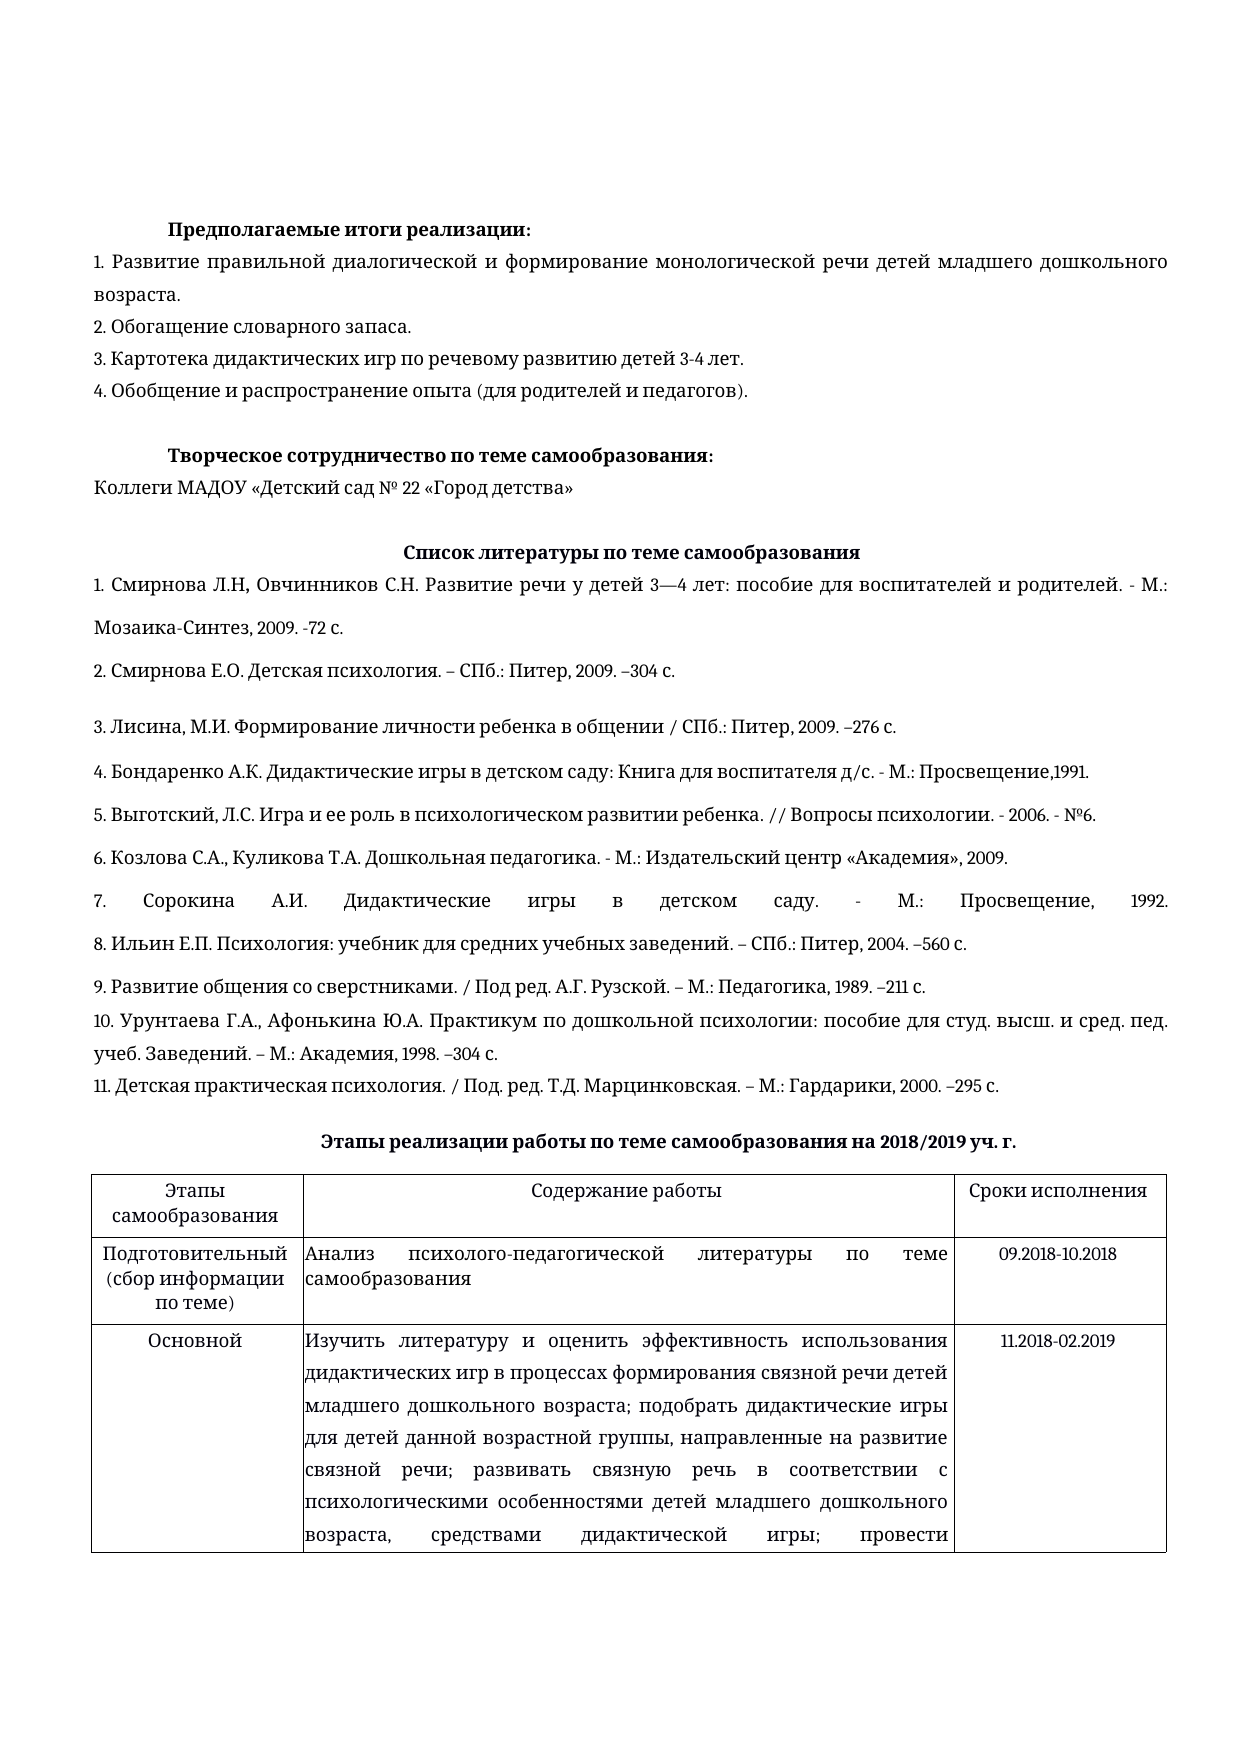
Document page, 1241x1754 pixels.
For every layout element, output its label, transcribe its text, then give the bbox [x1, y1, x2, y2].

text 1. Смирнова Л.Н, Овчинников С.Н. Развитие речи у детей 3—4 лет: пособие для воспитателей и родителей. - М.: Мозаика-Синтез, 2009. -72 с. [94, 575, 1169, 639]
text 3. Картотека дидактических игр по речевому развитию детей 3-4 лет. [94, 349, 1169, 370]
table_cell Анализ психолого-педагогической литературы по теме самообразования [304, 1238, 954, 1324]
text 4. Обобщение и распространение опыта (для родителей и педагогов). [94, 381, 1169, 402]
text 10. Урунтаева Г.А., Афонькина Ю.А. Практикум по дошкольной психологии: пособие для студ. высш. и сред. пед. учеб. Заведений. – М.: Академия, 1998. –304 с. [94, 1011, 1169, 1065]
table_cell Подготовительный (сбор информации по теме) [92, 1238, 303, 1324]
text Коллеги МАДОУ «Детский сад № 22 «Город детства» [94, 478, 1169, 499]
table_cell 09.2018-10.2018 [955, 1238, 1166, 1324]
text 3. Лисина, М.И. Формирование личности ребенка в общении / СПб.: Питер, 2009. –276 с. [94, 717, 1169, 738]
text Предполагаемые итоги реализации: [94, 219, 1169, 241]
text 6. Козлова С.А., Куликова Т.А. Дошкольная педагогика. - М.: Издательский центр «Академия», 2009. [94, 848, 1169, 869]
text 9. Развитие общения со сверстниками. / Под ред. А.Г. Рузской. – М.: Педагогика, 1989. –211 с. [94, 977, 1169, 998]
table_cell Основной [92, 1325, 303, 1552]
table_cell 11.2018-02.2019 [955, 1325, 1166, 1552]
text 7. Сорокина А.И. Дидактические игры в детском саду. - М.: Просвещение, 1992. 8. Ильин Е.П. Психология: учебник для средних учебных заведений. – СПб.: Питер, 2004. –560 с. [94, 891, 1169, 955]
text 4. Бондаренко А.К. Дидактические игры в детском саду: Книга для воспитателя д/с. - М.: Просвещение,1991. [94, 761, 1169, 783]
table_header Сроки исполнения [955, 1175, 1166, 1237]
text 1. Развитие правильной диалогической и формирование монологической речи детей младшего дошкольного возраста. [94, 252, 1169, 306]
text 11. Детская практическая психология. / Под. ред. Т.Д. Марцинковская. – М.: Гардарики, 2000. –295 с. [94, 1076, 1169, 1097]
table_header Содержание работы [304, 1175, 954, 1237]
text 2. Смирнова Е.О. Детская психология. – СПб.: Питер, 2009. –304 с. [94, 661, 1169, 682]
text Творческое сотрудничество по теме самообразования: [94, 446, 1169, 467]
text Этапы реализации работы по теме самообразования на 2018/2019 уч. г. [94, 1131, 1169, 1153]
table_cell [304, 1325, 954, 1552]
text 2. Обогащение словарного запаса. [94, 316, 1169, 338]
table_header Этапы самообразования [92, 1175, 303, 1237]
text 5. Выготский, Л.С. Игра и ее роль в психологическом развитии ребенка. // Вопросы психологии. - 2006. - №6. [94, 804, 1169, 826]
text Список литературы по теме самообразования [94, 542, 1169, 564]
